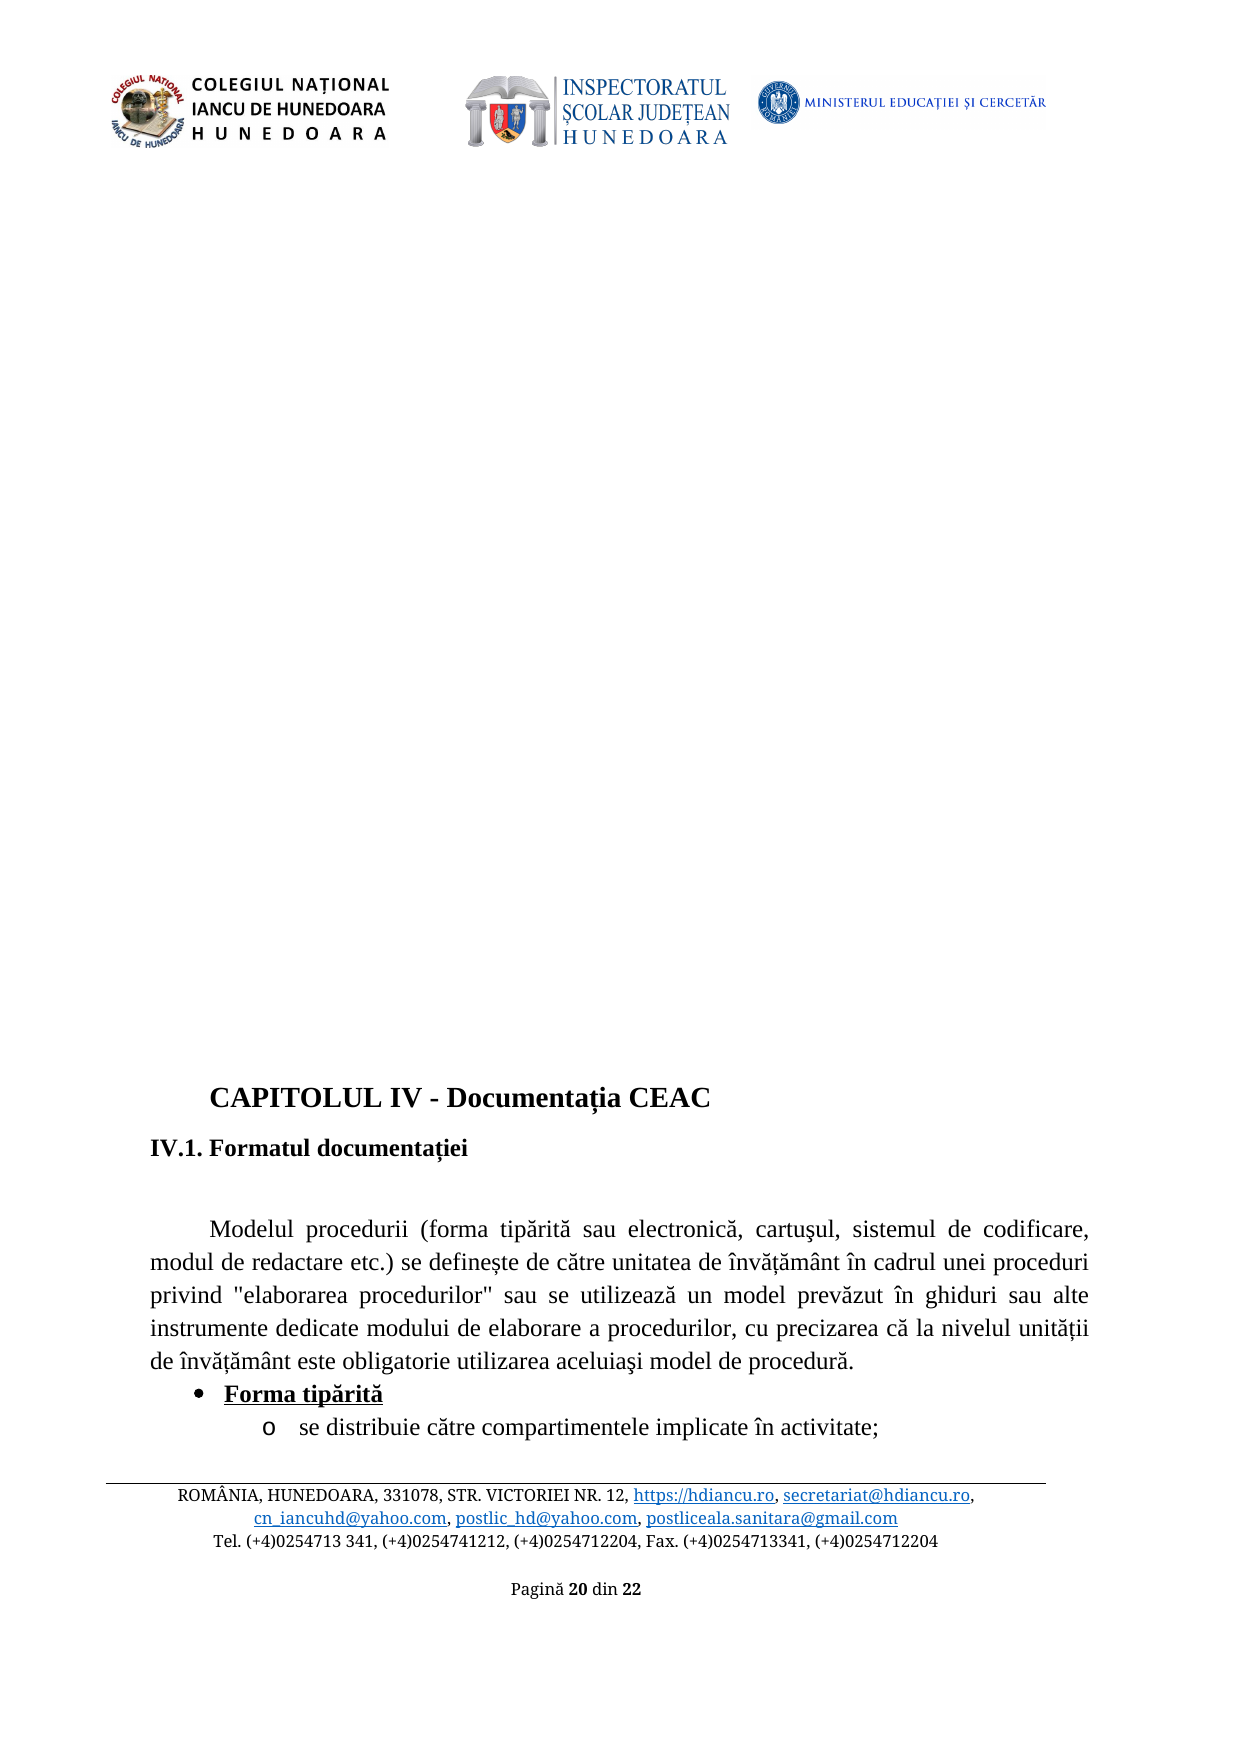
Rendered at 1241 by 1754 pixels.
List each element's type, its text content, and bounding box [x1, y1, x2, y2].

text CAPITOLUL IV - Documentația CEAC [150, 1080, 1090, 1114]
picture [751, 75, 1046, 130]
text IV.1. Formatul documentației [150, 1133, 1090, 1162]
list se distribuie către compartimentele implicate în activitate; [261, 1412, 1090, 1443]
text Modelul procedurii (forma tipărită sau electronică, cartuşul, sistemul de codificare, modul de redactare etc.) se definește de către unitatea de învățământ în cadrul unei proceduri privind "elaborarea procedurilor" sau se utilizează un model prevăzut în ghiduri sau alte instrumente dedicate modului de elaborare a procedurilor, cu precizarea că la nivelul unității de învățământ este obligatorie utilizarea aceluiaşi model de procedură. [150, 1214, 1090, 1374]
picture [111, 75, 389, 148]
picture [462, 76, 730, 147]
list Forma tipărită [194, 1379, 1090, 1407]
